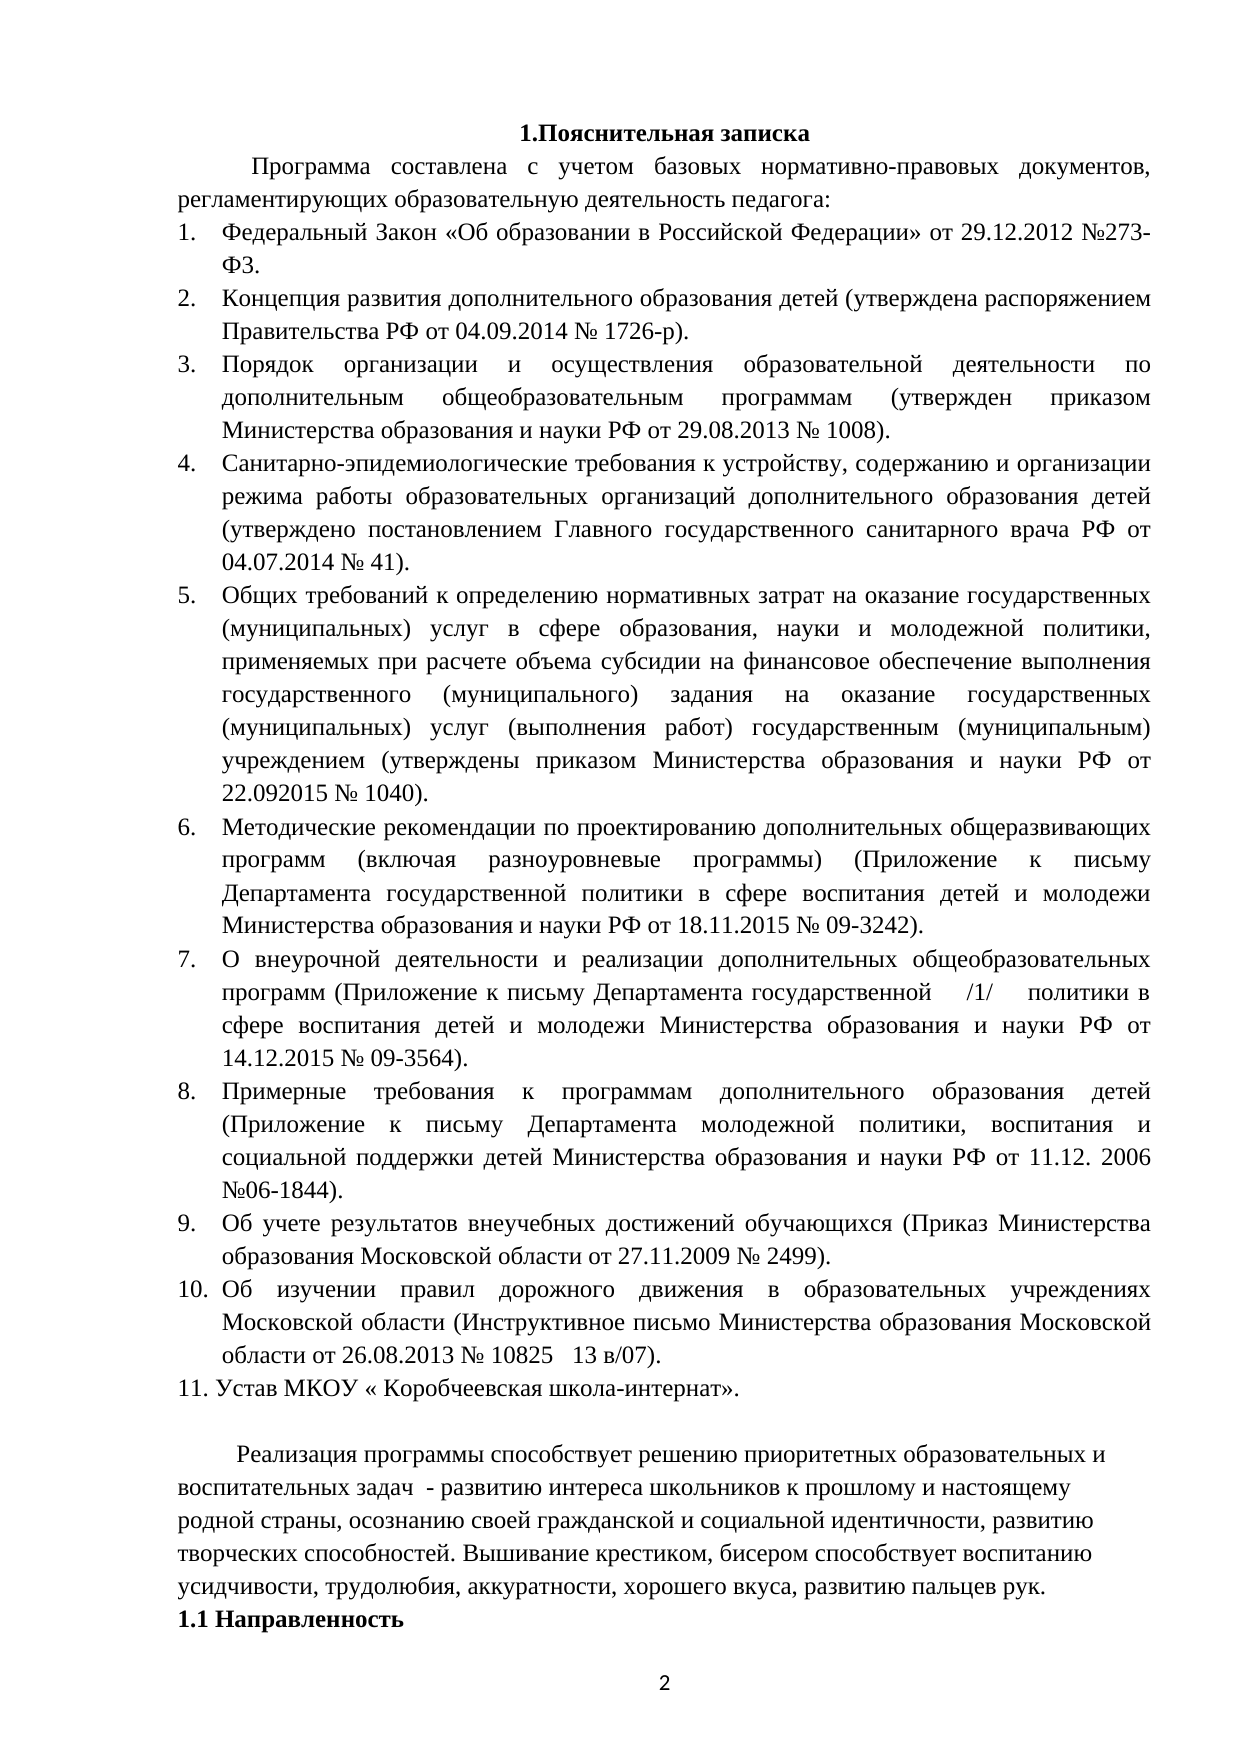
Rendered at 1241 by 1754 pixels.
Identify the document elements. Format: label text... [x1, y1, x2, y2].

text 11. Устав МКОУ « Коробчеевская школа-интернат». [177, 1373, 1152, 1402]
text 7. О внеурочной деятельности и реализации дополнительных общеобразовательных программ (Приложение к письму Департамента государственной /1/ политики в сфере воспитания детей и молодежи Министерства образования и науки РФ от 14.12.2015 № 09-3564). [177, 944, 1152, 1071]
text 2. Концепция развития дополнительного образования детей (утверждена распоряжением Правительства РФ от 04.09.2014 № 1726-р). [177, 283, 1152, 345]
text 1. Федеральный Закон «Об образовании в Российской Федерации» от 29.12.2012 №273-Ф3. [177, 217, 1152, 279]
text 6. Методические рекомендации по проектированию дополнительных общеразвивающих программ (включая разноуровневые программы) (Приложение к письму Департамента государственной политики в сфере воспитания детей и молодежи Министерства образования и науки РФ от 18.11.2015 № 09-3242). [177, 812, 1152, 939]
text 1.Пояснительная записка [177, 118, 1152, 147]
text 4. Санитарно-эпидемиологические требования к устройству, содержанию и организации режима работы образовательных организаций дополнительного образования детей (утверждено постановлением Главного государственного санитарного врача РФ от 04.07.2014 № 41). [177, 448, 1152, 576]
text 8. Примерные требования к программам дополнительного образования детей (Приложение к письму Департамента молодежной политики, воспитания и социальной поддержки детей Министерства образования и науки РФ от 11.12. 2006 №06-1844). [177, 1076, 1152, 1203]
text 3. Порядок организации и осуществления образовательной деятельности по дополнительным общеобразовательным программам (утвержден приказом Министерства образования и науки РФ от 29.08.2013 № 1008). [177, 349, 1152, 444]
text 10. Об изучении правил дорожного движения в образовательных учреждениях Московской области (Инструктивное письмо Министерства образования Московской области от 26.08.2013 № 10825 13 в/07). [177, 1274, 1152, 1369]
text 9. Об учете результатов внеучебных достижений обучающихся (Приказ Министерства образования Московской области от 27.11.2009 № 2499). [177, 1208, 1152, 1269]
text Реализация программы способствует решению приоритетных образовательных и воспитательных задач - развитию интереса школьников к прошлому и настоящему родной страны, осознанию своей гражданской и социальной идентичности, развитию творческих способностей. Вышивание крестиком, бисером способствует воспитанию усидчивости, трудолюбия, аккуратности, хорошего вкуса, развитию пальцев рук. [177, 1439, 1152, 1600]
text 1.1 Направленность [177, 1604, 1152, 1633]
text Программа составлена с учетом базовых нормативно-правовых документов, регламентирующих образовательную деятельность педагога: [177, 151, 1152, 213]
text 5. Общих требований к определению нормативных затрат на оказание государственных (муниципальных) услуг в сфере образования, науки и молодежной политики, применяемых при расчете объема субсидии на финансовое обеспечение выполнения государственного (муниципального) задания на оказание государственных (муниципальных) услуг (выполнения работ) государственным (муниципальным) учреждением (утверждены приказом Министерства образования и науки РФ от 22.092015 № 1040). [177, 580, 1152, 807]
